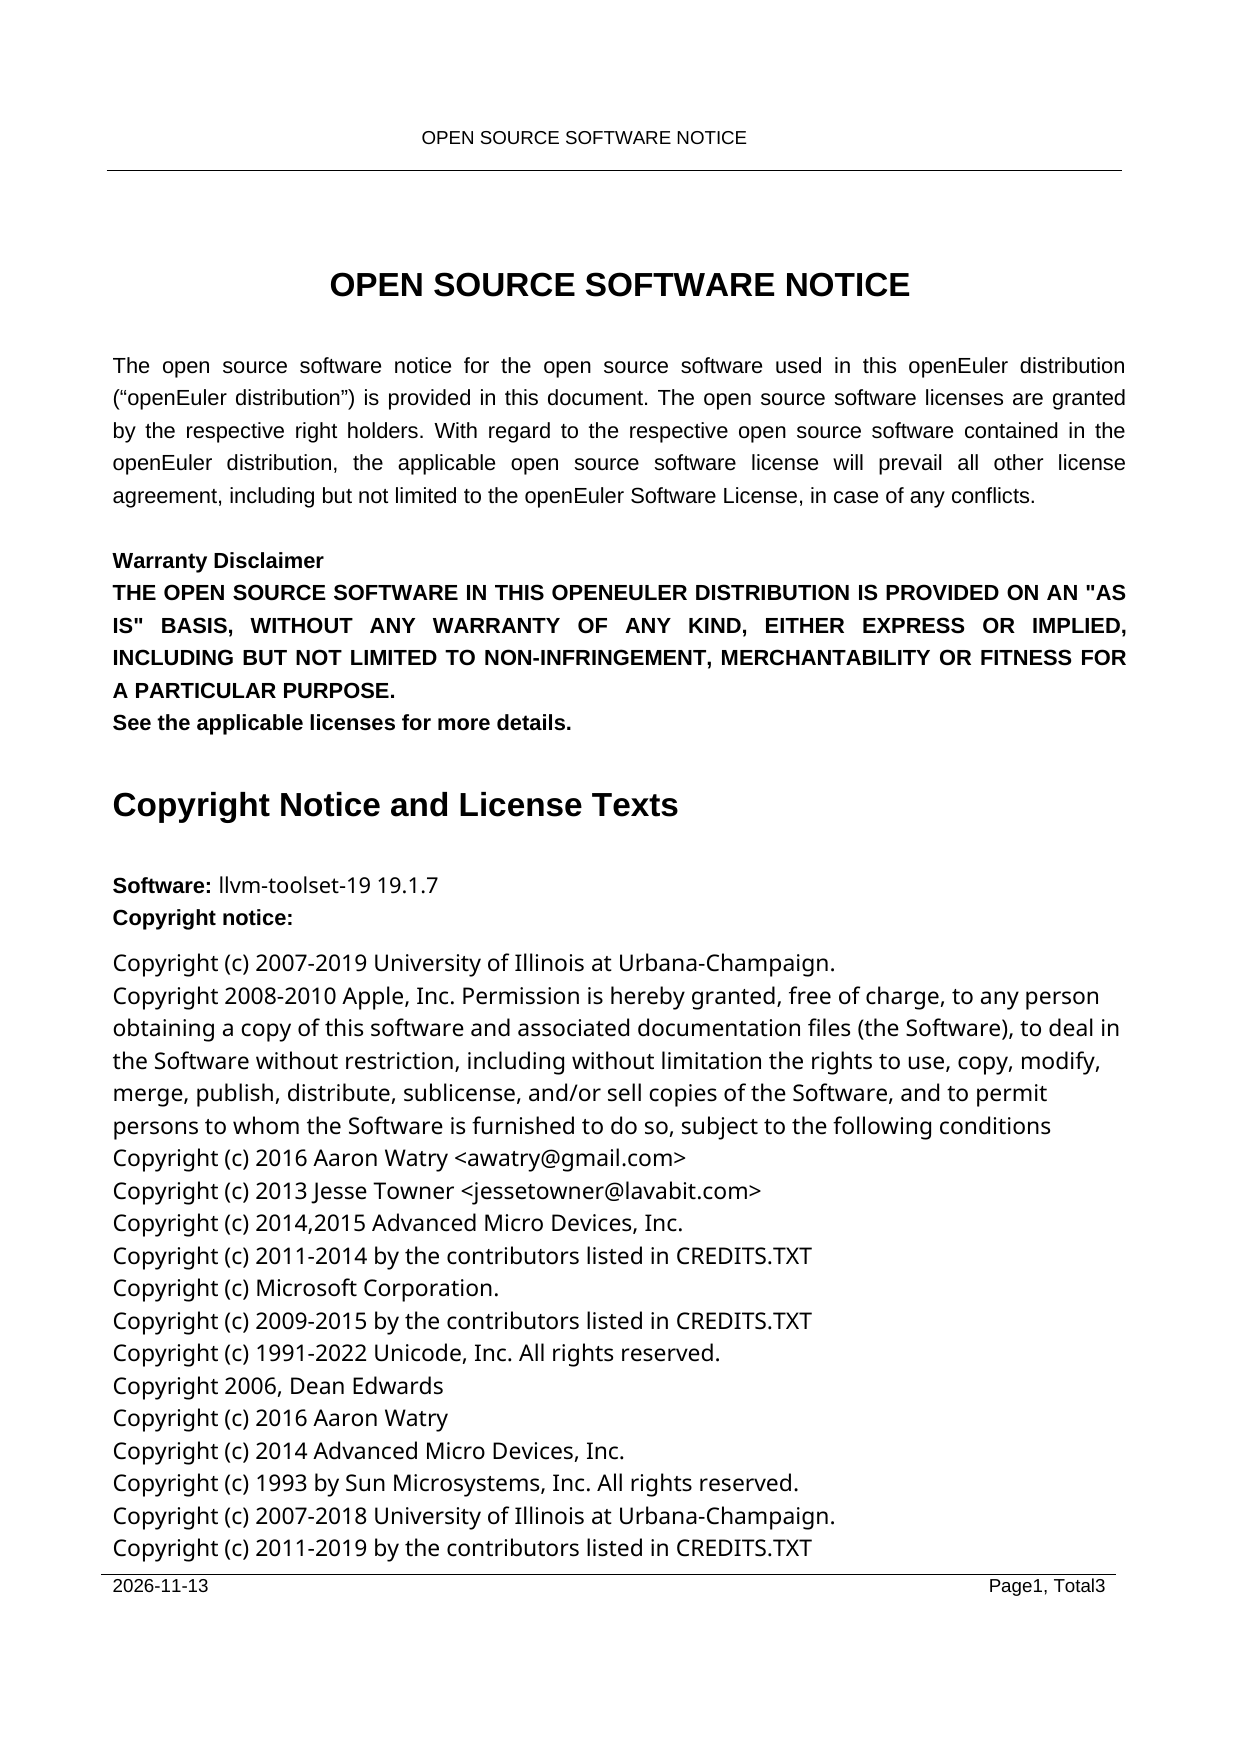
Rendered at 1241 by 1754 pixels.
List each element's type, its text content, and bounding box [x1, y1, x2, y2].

text Copyright notice: [112, 901, 1128, 934]
text OPEN SOURCE SOFTWARE NOTICE [112, 251, 1128, 316]
text Warranty Disclaimer [112, 544, 1128, 576]
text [112, 947, 1128, 1564]
text The open source software notice for the open source software used in this openEuler distribution (“openEuler distribution”) is provided in this document. The open source software licenses are granted by the respective right holders. With regard to the respective open source software contained in the openEuler distribution, the applicable open source software license will prevail all other license agreement, including but not limited to the openEuler Software License, in case of any conflicts. [112, 349, 1128, 511]
text THE OPEN SOURCE SOFTWARE IN THIS OPENEULER DISTRIBUTION IS PROVIDED ON AN "AS IS" BASIS, WITHOUT ANY WARRANTY OF ANY KIND, EITHER EXPRESS OR IMPLIED, INCLUDING BUT NOT LIMITED TO NON-INFRINGEMENT, MERCHANTABILITY OR FITNESS FOR A PARTICULAR PURPOSE. See the applicable licenses for more details. [112, 576, 1128, 739]
title Software: llvm-toolset-19 19.1.7 [112, 869, 1128, 901]
text Copyright Notice and License Texts [112, 771, 1128, 836]
